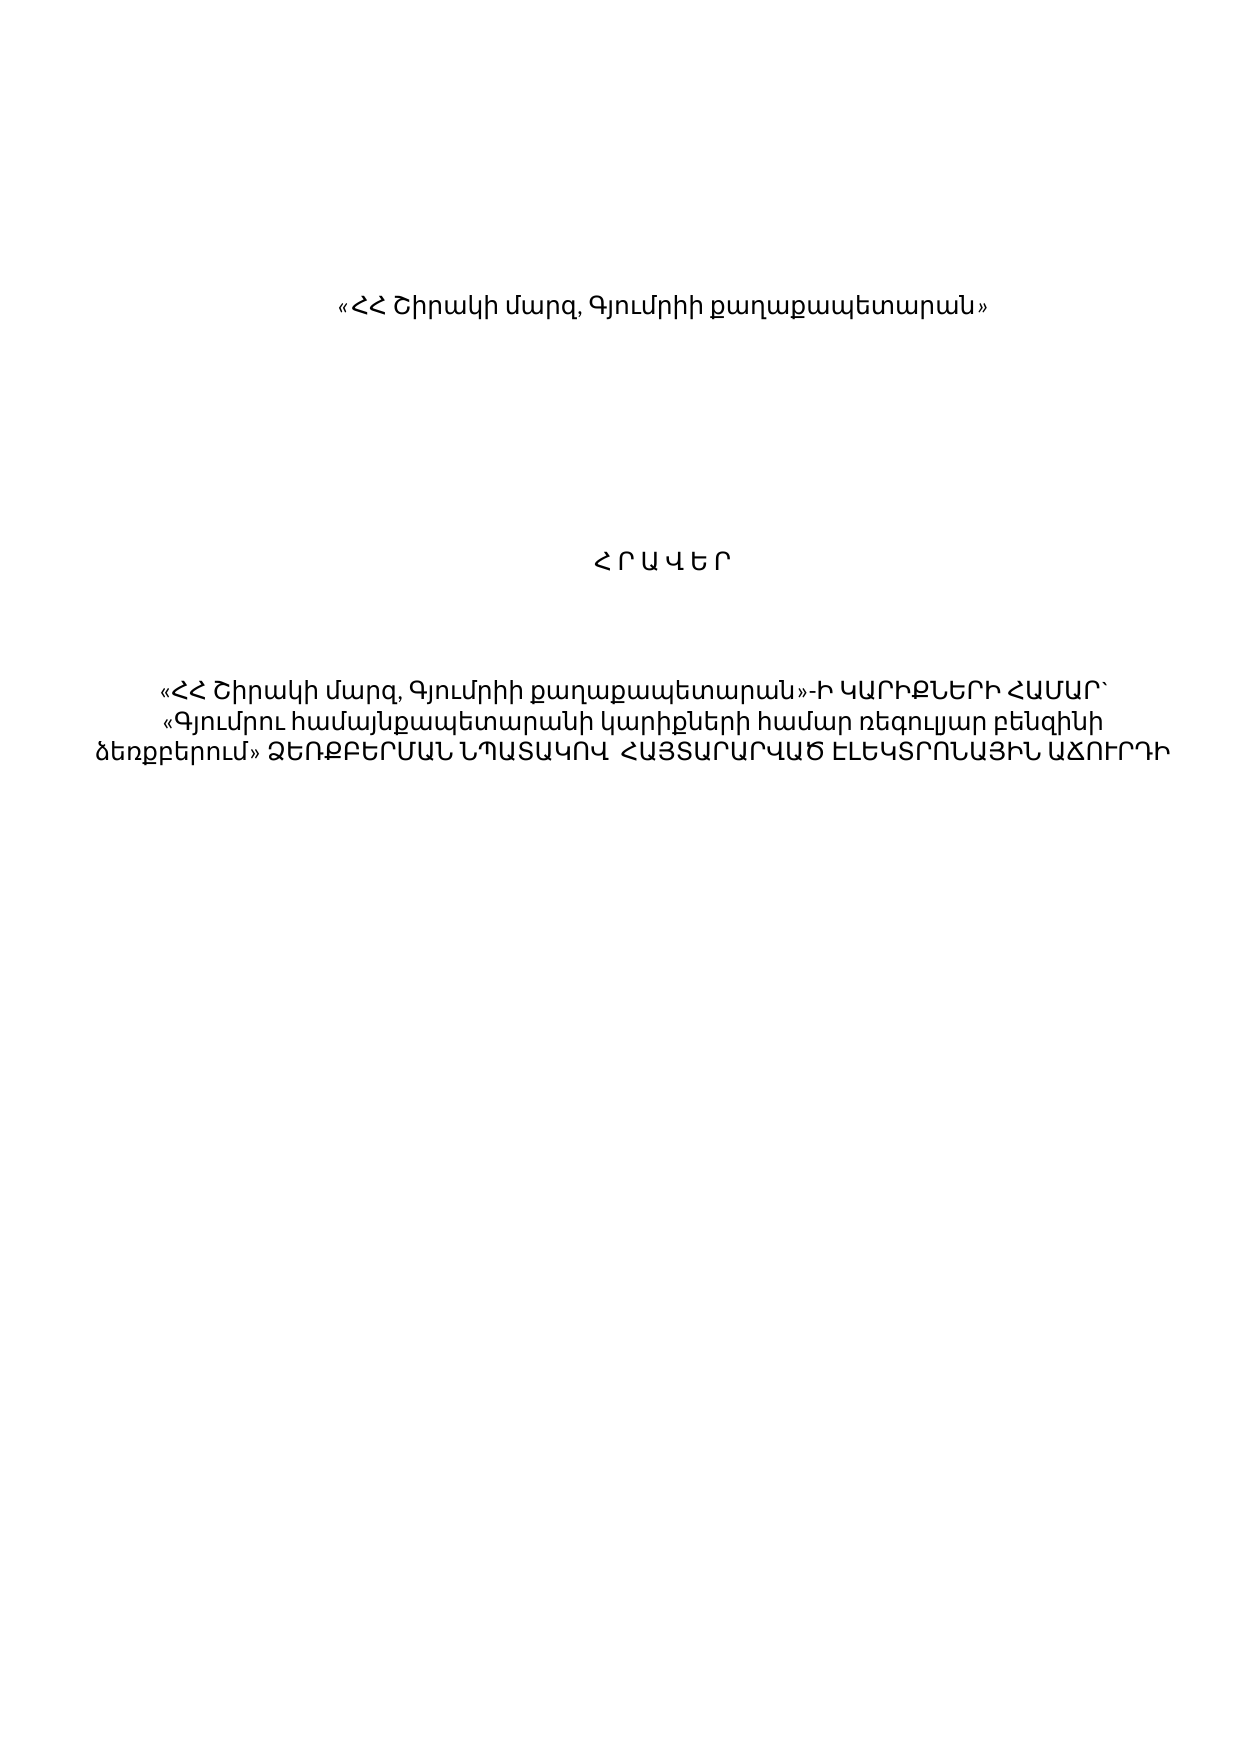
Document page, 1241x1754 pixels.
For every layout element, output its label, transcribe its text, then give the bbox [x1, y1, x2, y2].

text « ՀՀ Շիրակի մարզ, Գյումրիի քաղաքապետարան» [94, 290, 1172, 321]
text Հ Ր Ա Վ Ե Ր [94, 546, 1172, 577]
text «ՀՀ Շիրակի մարզ, Գյումրիի քաղաքապետարան»-Ի ԿԱՐԻՔՆԵՐԻ ՀԱՄԱՐ` «Գյումրու համայնքապետարանի կարիքների համար ռեգուլյար բենզինի ձեռքբերում» ՁԵՌՔԲԵՐՄԱՆ ՆՊԱՏԱԿՈՎ ՀԱՅՏԱՐԱՐՎԱԾ ԷԼԵԿՏՐՈՆԱՅԻՆ ԱՃՈՒՐԴԻ [94, 676, 1172, 767]
